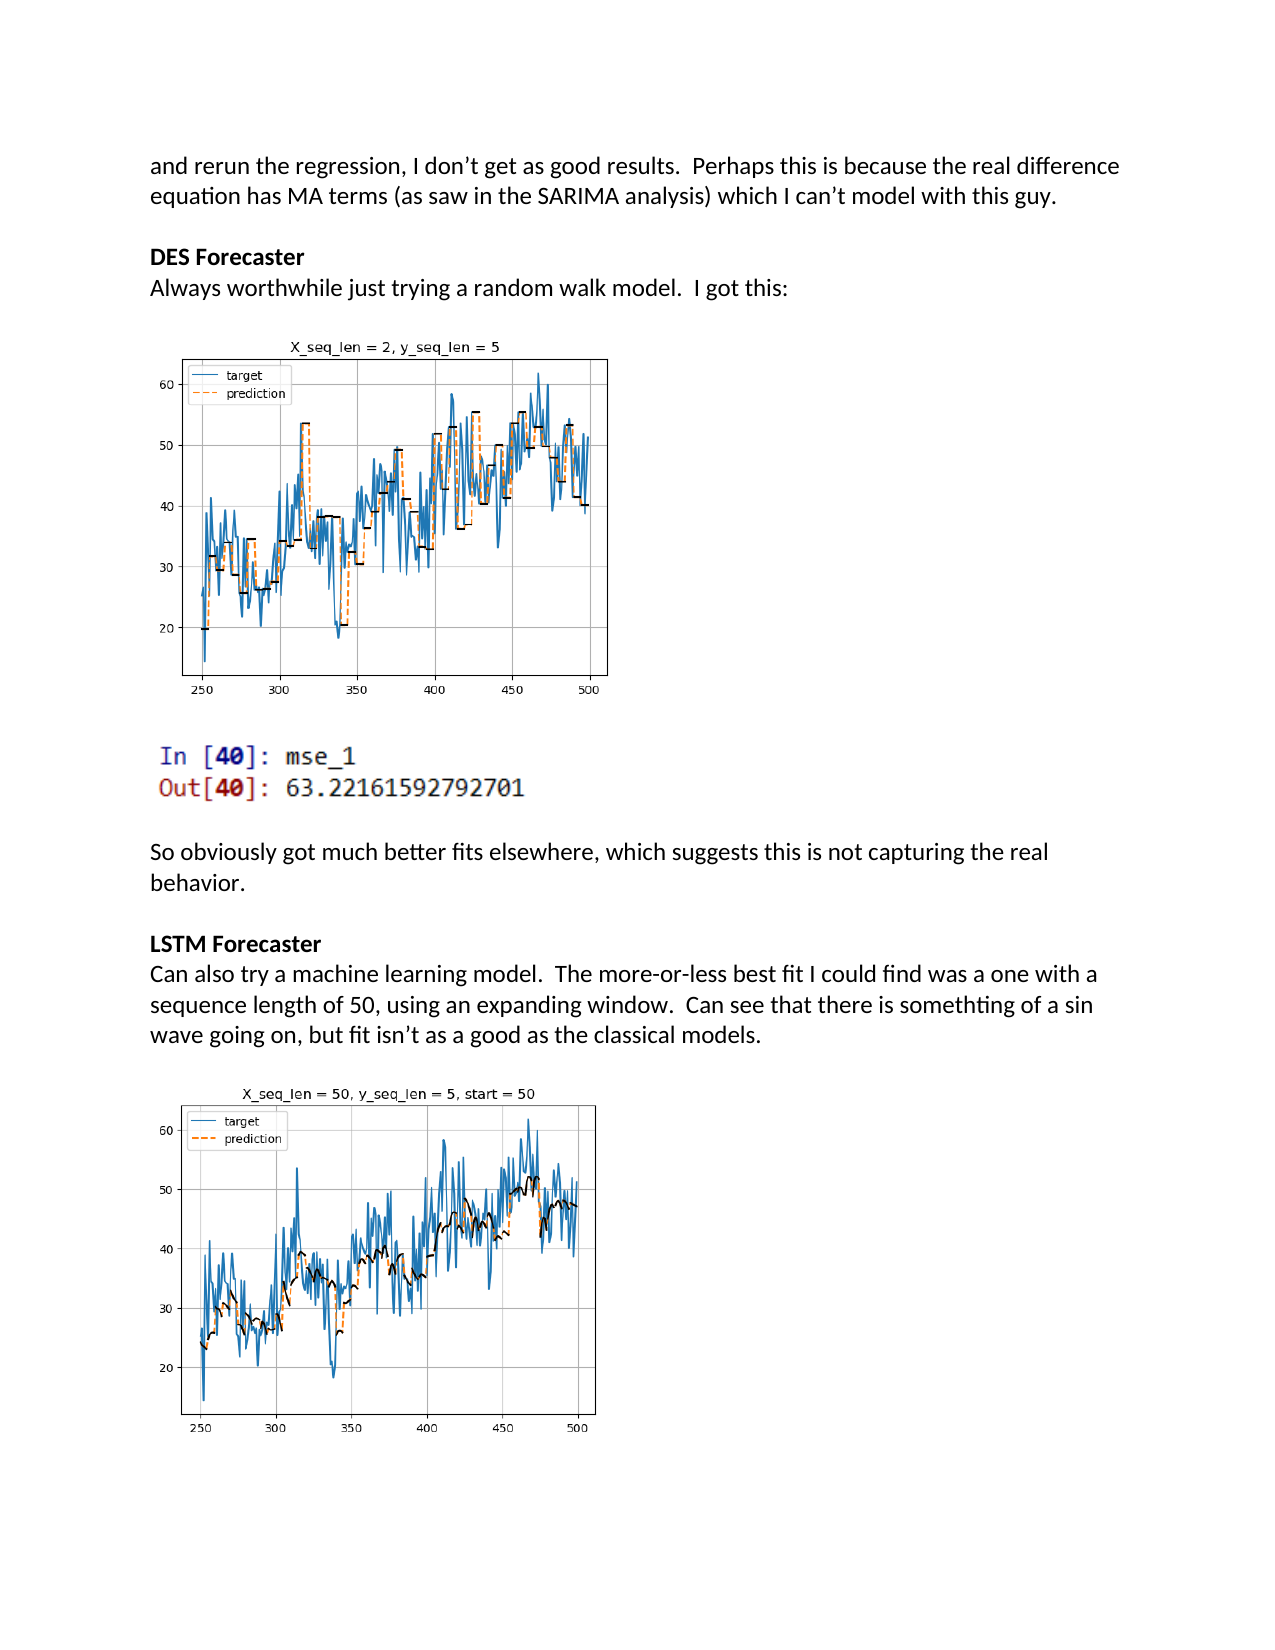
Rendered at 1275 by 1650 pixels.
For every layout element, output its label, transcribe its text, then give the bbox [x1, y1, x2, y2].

picture [150, 333, 615, 704]
text LSTM Forecaster [150, 928, 1125, 958]
text DES Forecaster [150, 242, 1125, 272]
picture [150, 1080, 603, 1442]
picture [150, 733, 541, 806]
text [150, 150, 1125, 211]
text Can also try a machine learning model. The more-or-less best fit I could find was a one with a sequence length of 50, using an expanding window. Can see that there is somethting of a sin wave going on, but fit isn’t as a good as the classical models. [150, 958, 1125, 1050]
text Always worthwhile just trying a random walk model. I got this: [150, 272, 1125, 303]
text So obviously got much better fits elsewhere, which suggests this is not capturing the real behavior. [150, 836, 1125, 897]
